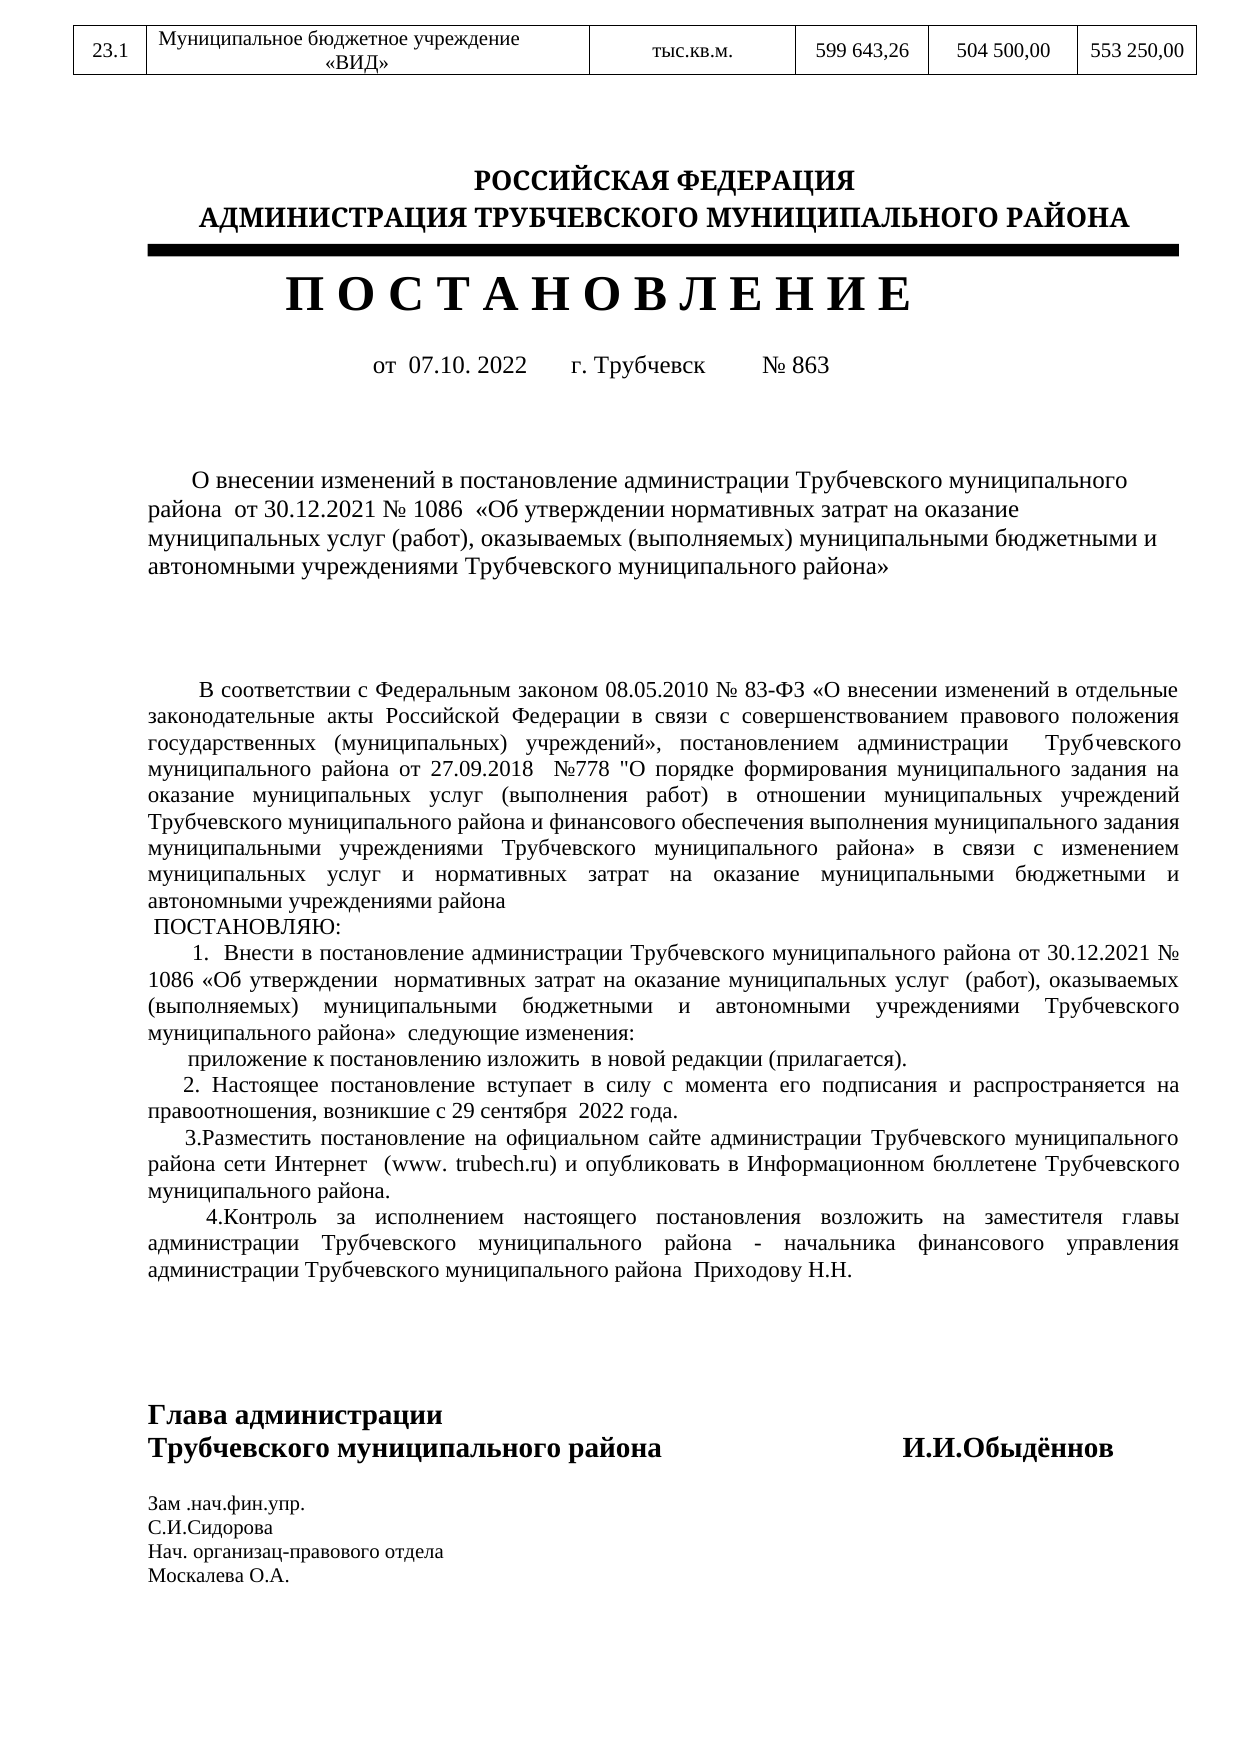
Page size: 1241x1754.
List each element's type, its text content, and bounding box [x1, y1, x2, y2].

text приложение к постановлению изложить в новой редакции (прилагается). [148, 1045, 1181, 1071]
text РОССИЙСКАЯ ФЕДЕРАЦИЯ [148, 161, 1181, 198]
text 2. Настоящее постановление вступает в силу с момента его подписания и распространяется на правоотношения, возникшие с 29 сентября 2022 года. [148, 1071, 1181, 1124]
text от 07.10. 2022 г. Трубчевск № 863 [148, 350, 1181, 379]
table_cell тыс.кв.м. [590, 26, 795, 74]
text ПОСТАНОВЛЯЮ: [148, 913, 1181, 939]
table_cell 23.1 [74, 26, 146, 74]
table_cell 553 250,00 [1078, 26, 1196, 74]
text 1. Внести в постановление администрации Трубчевского муниципального района от 30.12.2021 № 1086 «Об утверждении нормативных затрат на оказание муниципальных услуг (работ), оказываемых (выполняемых) муниципальными бюджетными и автономными учреждениями Трубчевского муниципального района» следующие изменения: [148, 939, 1181, 1045]
text Москалева О.А. [148, 1563, 1181, 1587]
text 3.Разместить постановление на официальном сайте администрации Трубчевского муниципального района сети Интернет (www. trubech.ru) и опубликовать в Информационном бюллетене Трубчевского муниципального района. [148, 1124, 1181, 1203]
text П О С Т А Н О В Л Е Н И Е [148, 264, 1181, 321]
table_cell 504 500,00 [929, 26, 1077, 74]
text Глава администрации [148, 1397, 1181, 1431]
text Нач. организац-правового отдела [148, 1539, 1181, 1563]
text 4.Контроль за исполнением настоящего постановления возложить на заместителя главы администрации Трубчевского муниципального района - начальника финансового управления администрации Трубчевского муниципального района Приходову Н.Н. [148, 1203, 1181, 1282]
text АДМИНИСТРАЦИЯ ТРУБЧЕВСКОГО МУНИЦИПАЛЬНОГО РАЙОНА [148, 198, 1181, 235]
text В соответствии с Федеральным законом 08.05.2010 № 83-ФЗ «О внесении изменений в отдельные законодательные акты Российской Федерации в связи с совершенствованием правового положения государственных (муниципальных) учреждений», постановлением администрации Трубчевского муниципального района от 27.09.2018 №778 "О порядке формирования муниципального задания на оказание муниципальных услуг (выполнения работ) в отношении муниципальных учреждений Трубчевского муниципального района и финансового обеспечения выполнения муниципального задания муниципальными учреждениями Трубчевского муниципального района» в связи с изменением муниципальных услуг и нормативных затрат на оказание муниципальными бюджетными и автономными учреждениями района [148, 676, 1181, 913]
text О внесении изменений в постановление администрации Трубчевского муниципального района от 30.12.2021 № 1086 «Об утверждении нормативных затрат на оказание муниципальных услуг (работ), оказываемых (выполняемых) муниципальными бюджетными и автономными учреждениями Трубчевского муниципального района» [148, 465, 1181, 580]
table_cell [147, 26, 589, 74]
text Трубчевского муниципального района И.И.Обыдённов [148, 1431, 1181, 1464]
text С.И.Сидорова [148, 1514, 1181, 1539]
table_cell 599 643,26 [796, 26, 928, 74]
text Зам .нач.фин.упр. [148, 1491, 1181, 1514]
